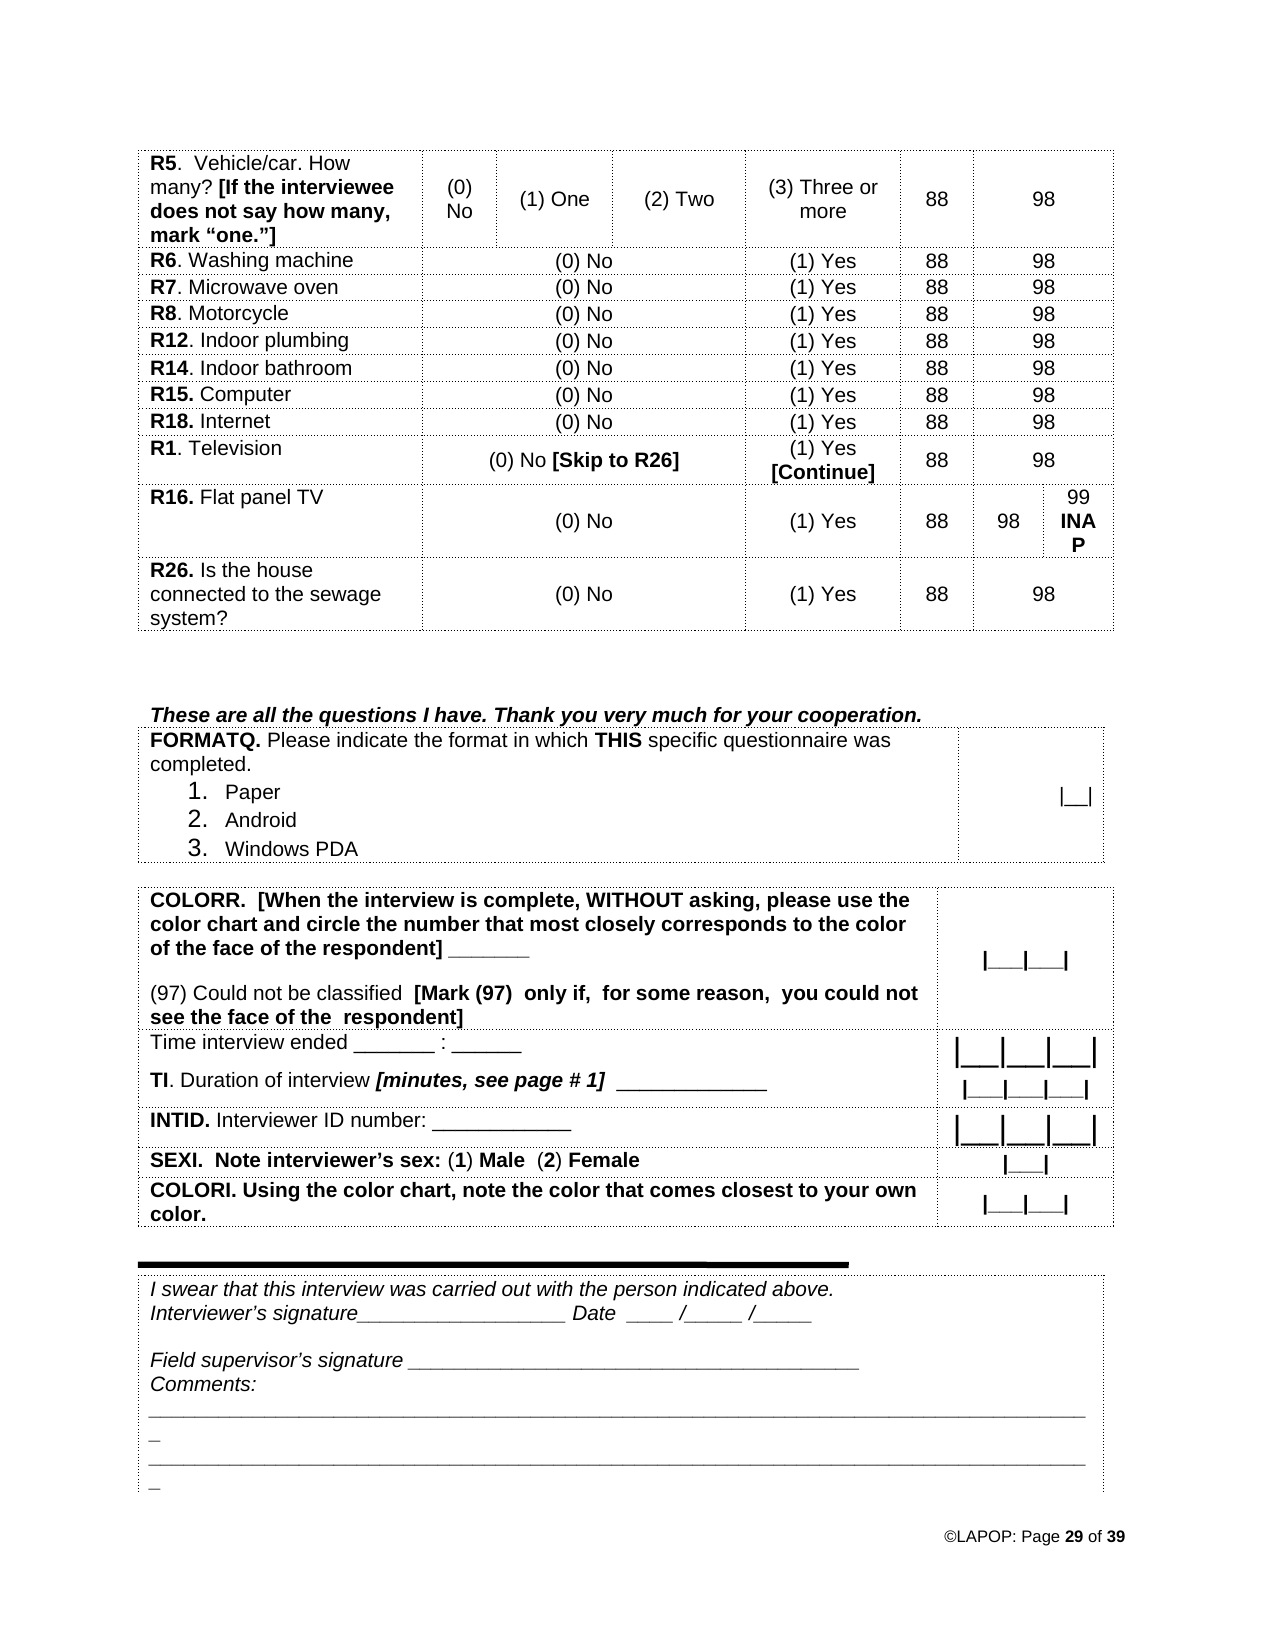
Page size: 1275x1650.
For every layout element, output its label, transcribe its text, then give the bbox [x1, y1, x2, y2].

table_cell R8. Motorcycle [139, 300, 422, 327]
table_cell 88 [900, 354, 973, 381]
table_cell 88 [900, 327, 973, 354]
table_cell 88 [900, 435, 973, 484]
table_cell 98 [974, 484, 1043, 557]
table_cell 88 [900, 247, 973, 273]
table_cell R16. Flat panel TV [139, 484, 422, 557]
table_cell 98 [974, 150, 1114, 247]
table_cell (0) No [422, 484, 746, 557]
table_header COLORR. [When the interview is complete, WITHOUT asking, please use the color chart and circle the number that most closely corresponds to the color of the face of the respondent] _______ (97) Could not be classified [Mark (97) only if, for some reason, you could not see the face of the respondent] [139, 887, 937, 1029]
table_cell INTID. Interviewer ID number: ____________ [139, 1107, 937, 1147]
table_cell R15. Computer [139, 381, 422, 408]
table_cell |___| [938, 1147, 1114, 1177]
table_cell (3) Three or more [746, 150, 900, 247]
table_cell (0) No [422, 381, 746, 408]
table_cell R1. Television [139, 435, 422, 484]
table_cell TI. Duration of interview [minutes, see page # 1] _____________ [139, 1068, 937, 1107]
table_cell 98 [974, 354, 1114, 381]
table_header |___|___| [938, 887, 1114, 1029]
table_cell COLORI. Using the color chart, note the color that comes closest to your own color. [139, 1177, 937, 1226]
table_cell |___|___| [938, 1177, 1114, 1226]
table_header FORMATQ. Please indicate the format in which THIS specific questionnaire was completed. Paper Android Windows PDA [139, 727, 958, 862]
table_cell 88 [900, 484, 973, 557]
table_cell R18. Internet [139, 408, 422, 435]
table_cell 98 [974, 557, 1114, 630]
table_cell (2) Two [613, 150, 746, 247]
table_cell 99 INAP [1043, 484, 1114, 557]
table_cell (0) No [422, 274, 746, 300]
table_cell |__|__|__| [938, 1029, 1114, 1068]
table_cell (0) No [422, 247, 746, 273]
table_cell |__|__|__| [938, 1107, 1114, 1147]
table_cell 88 [900, 150, 973, 247]
table_cell (0) No [422, 408, 746, 435]
table_header |__| [959, 727, 1104, 862]
table_cell 98 [974, 408, 1114, 435]
table_cell (0) No [422, 557, 746, 630]
table_cell 98 [974, 327, 1114, 354]
table_cell 88 [900, 408, 973, 435]
table_cell (1) Yes [746, 247, 900, 273]
table_header I swear that this interview was carried out with the person indicated above. [139, 1275, 1104, 1300]
table_cell R26. Is the house connected to the sewage system? [139, 557, 422, 630]
table_cell (1) Yes [746, 484, 900, 557]
table_cell (1) Yes [746, 408, 900, 435]
table_cell |___|___|___| [938, 1068, 1114, 1107]
table_cell (1) Yes [Continue] [746, 435, 900, 484]
table_cell Time interview ended _______ : ______ [139, 1029, 937, 1068]
table_cell (0) No [422, 300, 746, 327]
table_cell (1) Yes [746, 354, 900, 381]
table_cell R7. Microwave oven [139, 274, 422, 300]
table_cell (1) One [497, 150, 613, 247]
table_cell R5. Vehicle/car. How many? [If the interviewee does not say how many, mark “one.”] [139, 150, 422, 247]
table_cell R12. Indoor plumbing [139, 327, 422, 354]
table_cell 98 [974, 435, 1114, 484]
table_cell 88 [900, 557, 973, 630]
table_cell (0) No [Skip to R26] [422, 435, 746, 484]
table_cell 98 [974, 247, 1114, 273]
table_cell R6. Washing machine [139, 247, 422, 273]
table_cell 98 [974, 381, 1114, 408]
table_cell (1) Yes [746, 381, 900, 408]
table_cell R14. Indoor bathroom [139, 354, 422, 381]
table_cell (0) No [422, 354, 746, 381]
table_cell (0) No [422, 327, 746, 354]
text These are all the questions I have. Thank you very much for your cooperation. [150, 703, 1125, 727]
table_cell 88 [900, 381, 973, 408]
table_cell (1) Yes [746, 557, 900, 630]
table_cell 88 [900, 274, 973, 300]
table_cell (1) Yes [746, 274, 900, 300]
table_cell (0) No [422, 150, 497, 247]
table_cell SEXI. Note interviewer’s sex: (1) Male (2) Female [139, 1147, 937, 1177]
table_cell 98 [974, 274, 1114, 300]
table_cell (1) Yes [746, 327, 900, 354]
table_cell 98 [974, 300, 1114, 327]
table_cell 88 [900, 300, 973, 327]
table_cell Interviewer’s signature__________________ Date ____ /_____ /_____ Field supervisor’s signature _______________________________________ [139, 1300, 1104, 1372]
table_cell Comments: __________________________________________________________________________________ __________________________________________________________________________________ [139, 1372, 1104, 1492]
table_cell (1) Yes [746, 300, 900, 327]
